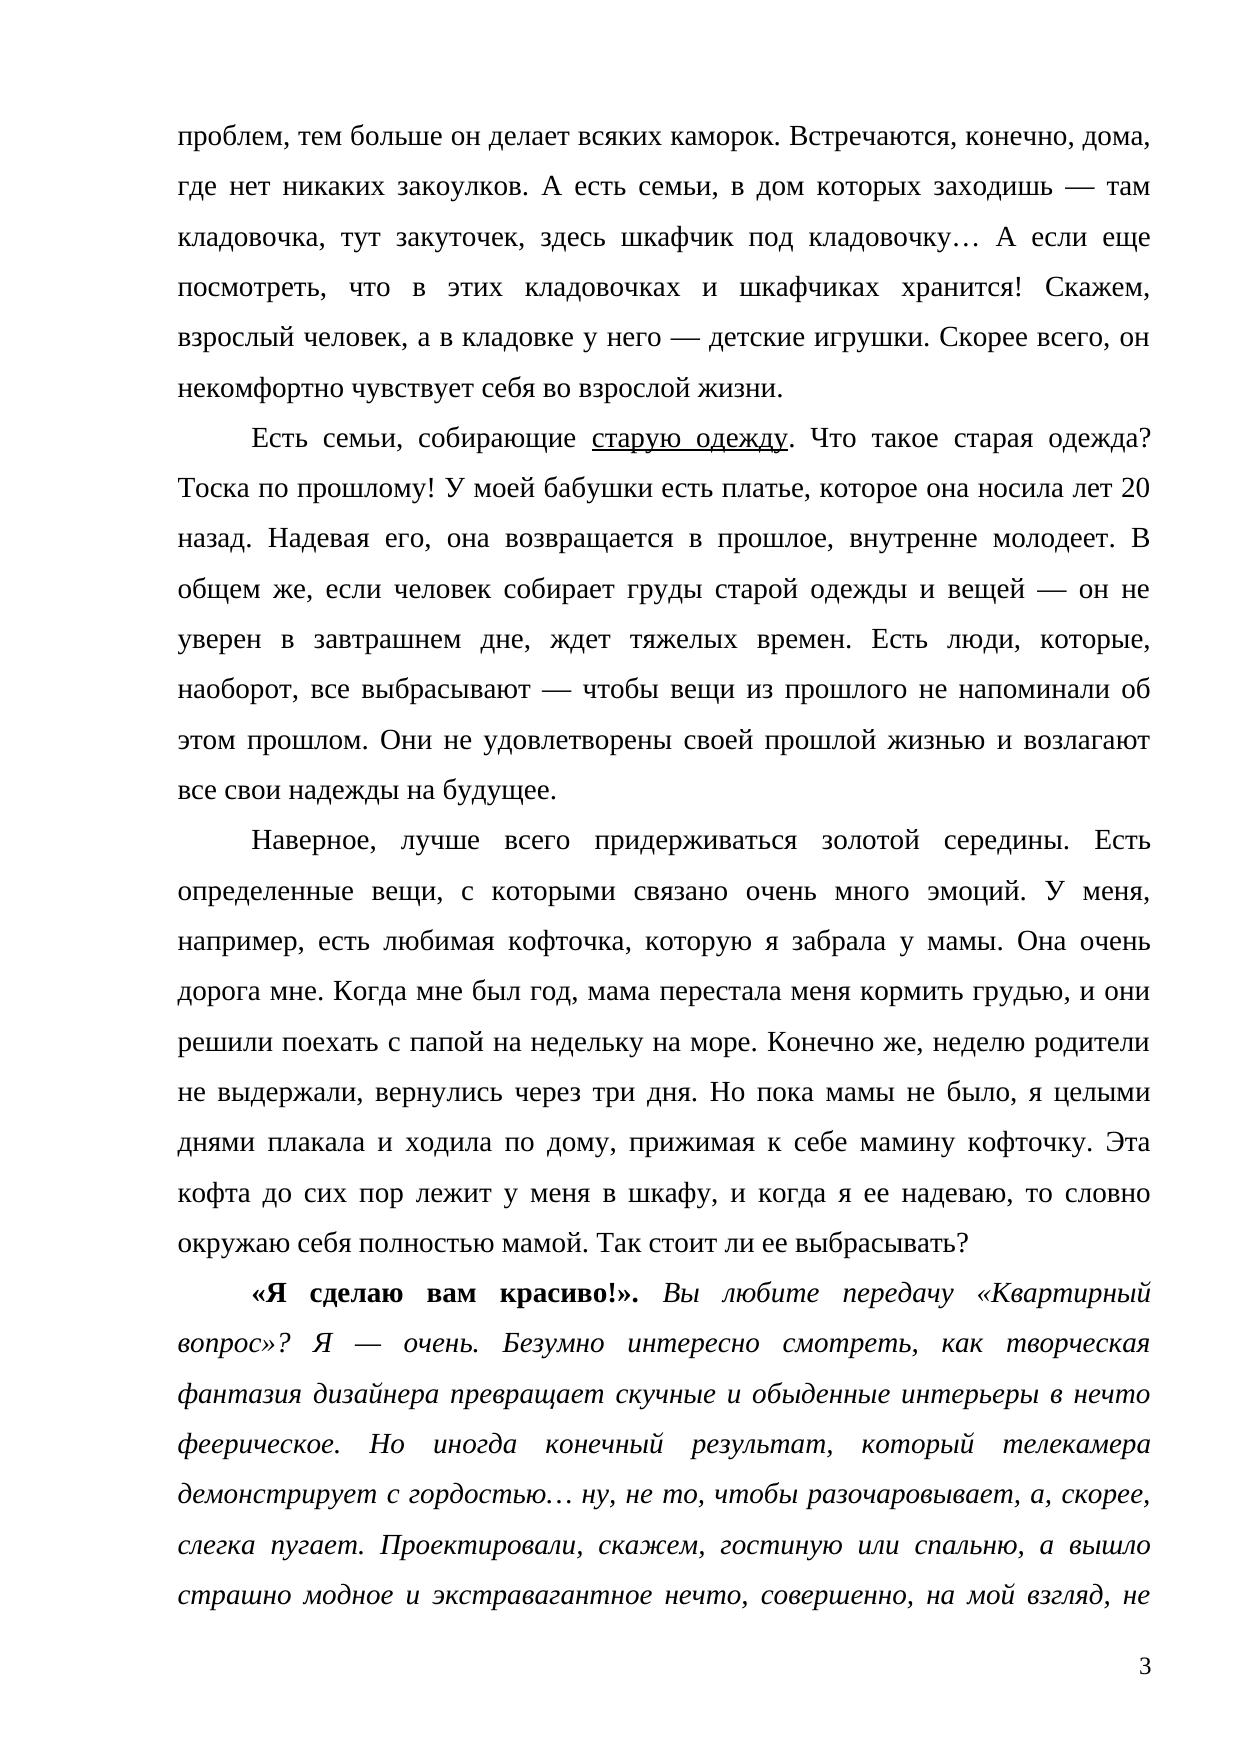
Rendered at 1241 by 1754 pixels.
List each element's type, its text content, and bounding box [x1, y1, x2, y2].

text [177, 1275, 1152, 1611]
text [177, 118, 1152, 403]
text Есть семьи, собирающие старую одежду. Что такое старая одежда? Тоска по прошлому! У моей бабушки есть платье, которое она носила лет 20 назад. Надевая его, она возвращается в прошлое, внутренне молодеет. В общем же, если человек собирает груды старой одежды и вещей — он не уверен в завтрашнем дне, ждет тяжелых времен. Есть люди, которые, наоборот, все выбрасывают — чтобы вещи из прошлого не напоминали об этом прошлом. Они не удовлетворены своей прошлой жизнью и возлагают все свои надежды на будущее. [177, 420, 1152, 806]
text Наверное, лучше всего придерживаться золотой середины. Есть определенные вещи, с которыми связано очень много эмоций. У меня, например, есть любимая кофточка, которую я забрала у мамы. Она очень дорога мне. Когда мне был год, мама перестала меня кормить грудью, и они решили поехать с папой на недельку на море. Конечно же, неделю родители не выдержали, вернулись через три дня. Но пока мамы не было, я целыми днями плакала и ходила по дому, прижимая к себе мамину кофточку. Эта кофта до сих пор лежит у меня в шкафу, и когда я ее надеваю, то словно окружаю себя полностью мамой. Так стоит ли ее выбрасывать? [177, 822, 1152, 1258]
